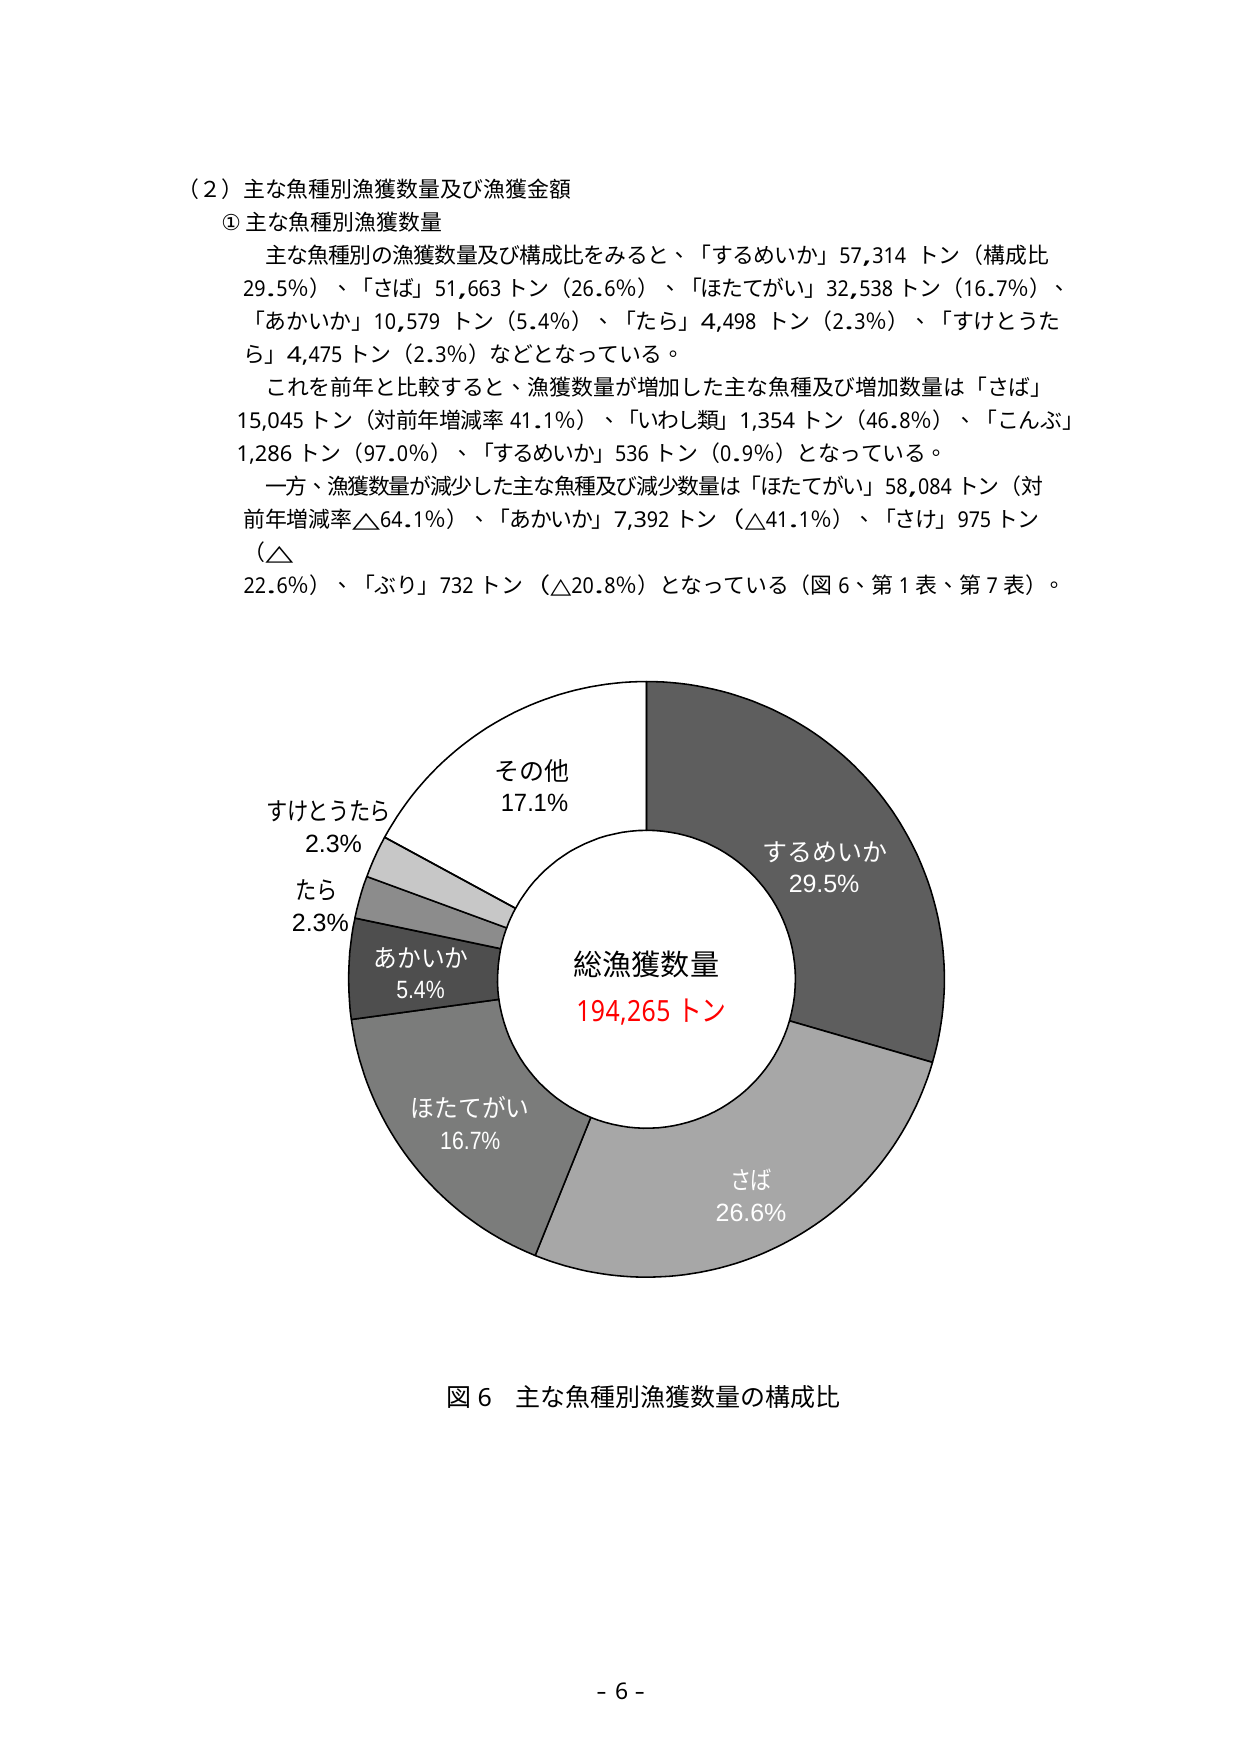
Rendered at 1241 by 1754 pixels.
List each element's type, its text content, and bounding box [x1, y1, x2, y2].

text 1,286 トン（97.0％）、「するめいか」536 トン（0.9％）となっている。 [236, 438, 1096, 468]
text 総漁獲数量 [573, 944, 1096, 984]
text 2.3% [305, 829, 392, 857]
text 5.4% [167, 975, 444, 1004]
text 一方、漁獲数量が減少した主な魚種及び減少数量は「ほたてがい」58,084 トン（対前年増減率△64.1％）、「あかいか」7,392 トン（△41.1％）、「さけ」975 トン（△ [243, 471, 1064, 567]
text 22.6％）、「ぶり」732 トン（△20.8％）となっている（図 6、第 1 表、第 7 表）。 [243, 570, 1096, 599]
subtitle すけとうたら [266, 794, 392, 828]
text 29.5% [759, 869, 889, 898]
text 2.3% [292, 908, 392, 936]
text 29.5％）、「さば」51,663 トン（26.6％）、「ほたてがい」32,538 トン（16.7％）、 [243, 273, 1096, 303]
text 「あかいか」10,579 トン（5.4％）、「たら」4,498 トン（2.3％）、「すけとうたら」4,475 トン（2.3％）などとなっている。 [243, 306, 1064, 369]
text （２）主な魚種別漁獲数量及び漁獲金額 [177, 174, 1096, 204]
text 主な魚種別の漁獲数量及び構成比をみると、「するめいか」57,314 トン（構成比 [265, 240, 1096, 270]
text その他 [494, 753, 572, 787]
text 図 6 主な魚種別漁獲数量の構成比 [446, 1380, 1096, 1414]
text 194,265トン [576, 990, 1096, 1029]
text あかいか [167, 940, 468, 974]
text これを前年と比較すると、漁獲数量が増加した主な魚種及び増加数量は「さば」 [265, 372, 1096, 402]
text 15,045 トン（対前年増減率 41.1％）、「いわし類」1,354 トン（46.8％）、「こんぶ」 [236, 405, 1096, 435]
text するめいか [760, 834, 889, 868]
text たら [295, 873, 392, 907]
text 16.7% [167, 1126, 500, 1155]
text ①主な魚種別漁獲数量 [221, 207, 1096, 237]
text さば [713, 1162, 789, 1197]
text 26.6% [713, 1197, 788, 1226]
text ほたてがい [167, 1091, 529, 1125]
subtitle 17.1% [501, 788, 572, 817]
